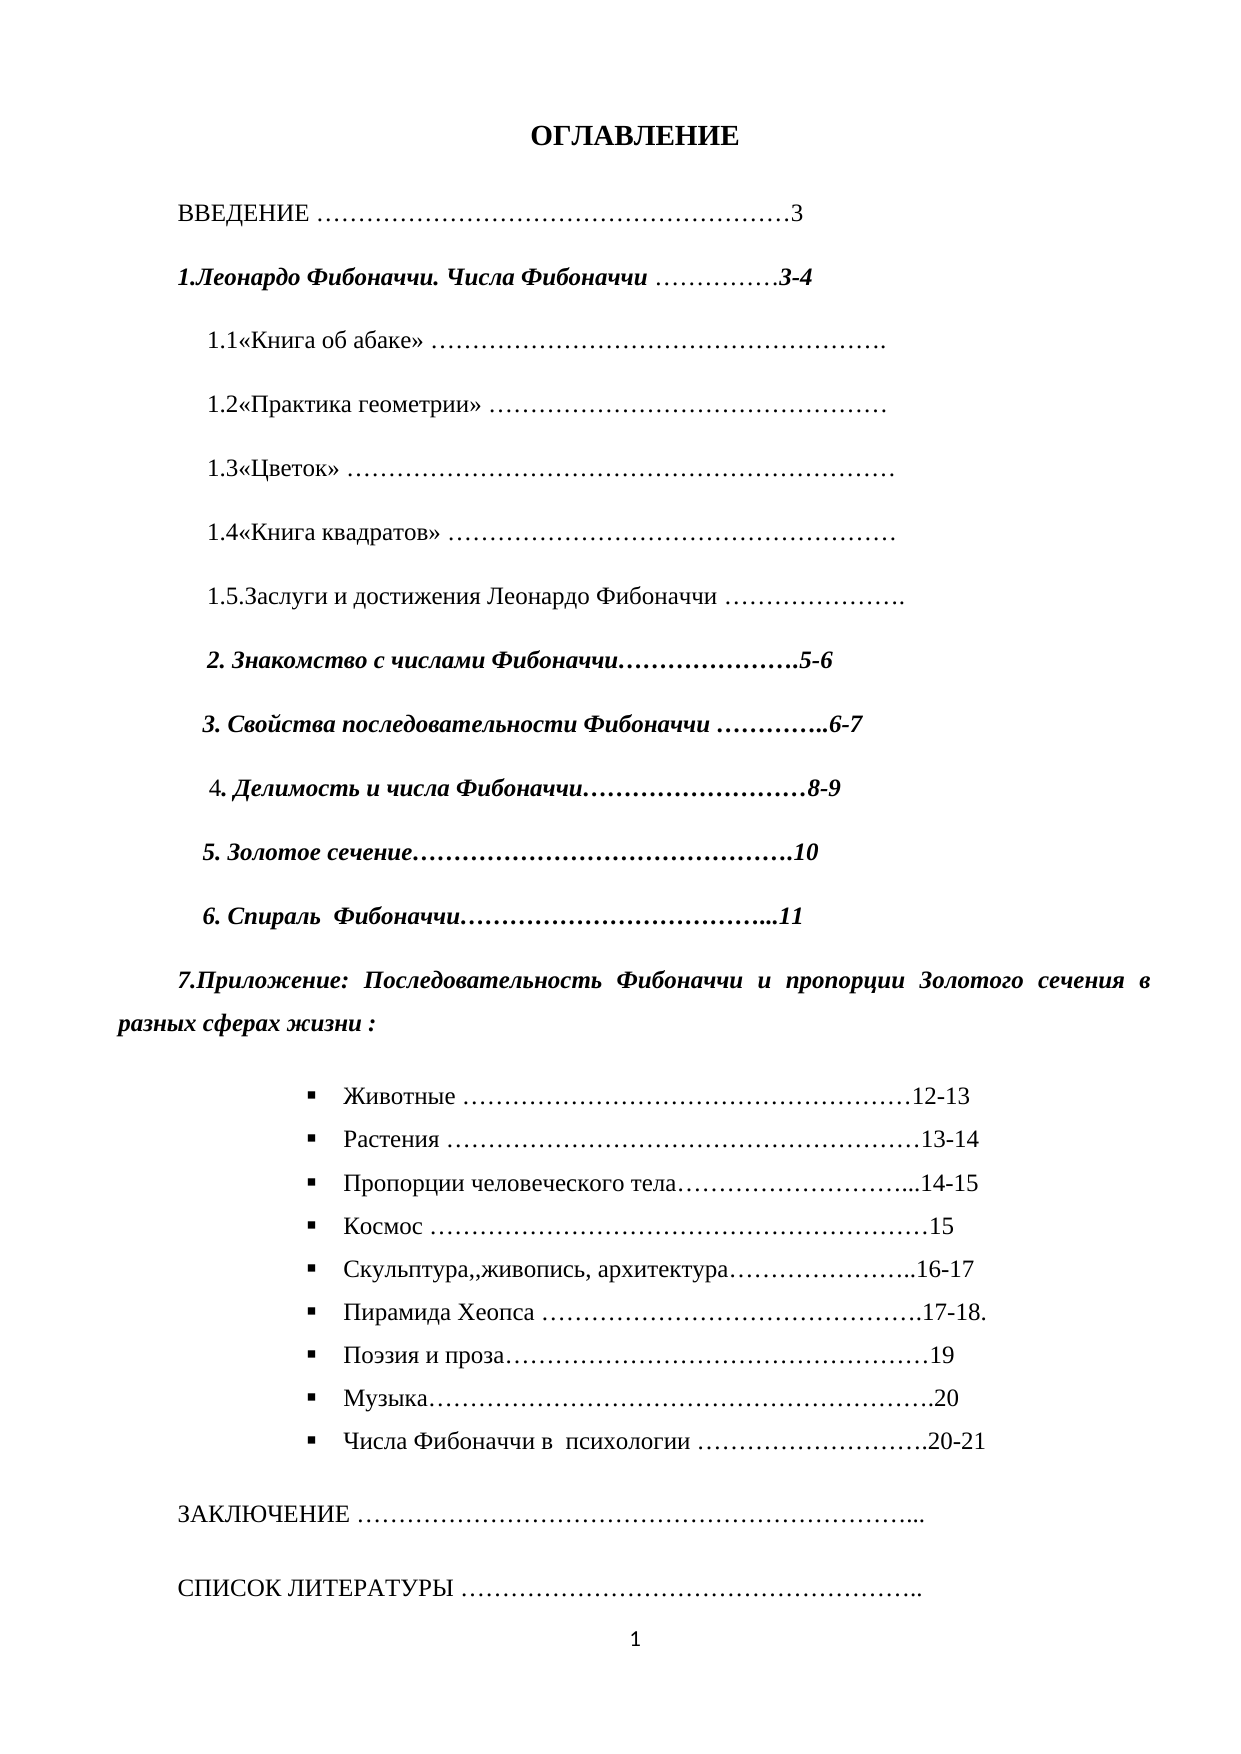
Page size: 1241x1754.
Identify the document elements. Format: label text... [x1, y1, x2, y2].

text 5. Золотое сечение……………………………………….10 [118, 837, 1152, 866]
list Пропорции человеческого тела………………………...14-15 [306, 1168, 1152, 1196]
list Растения …………………………………………………13-14 [306, 1124, 1152, 1153]
list Числа Фибоначчи в психологии ……………………….20-21 [306, 1426, 1152, 1455]
text СПИСОК ЛИТЕРАТУРЫ ……………………………………………….. [118, 1573, 1152, 1601]
list Пирамида Хеопса ……………………………………….17-18. [306, 1297, 1152, 1326]
text 7.Приложение: Последовательность Фибоначчи и пропорции Золотого сечения в разных сферах жизни : [118, 965, 1152, 1037]
list Поэзия и проза……………………………………………19 [306, 1340, 1152, 1369]
text ВВЕДЕНИЕ …………………………………………………3 [118, 198, 1152, 226]
list Музыка…………………………………………………….20 [306, 1383, 1152, 1412]
text ЗАКЛЮЧЕНИЕ …………………………………………………………... [118, 1499, 1152, 1528]
text 1.Леонардо Фибоначчи. Числа Фибоначчи ……………3-4 [118, 262, 1152, 290]
text 1.5.Заслуги и достижения Леонардо Фибоначчи …………………. [118, 581, 1152, 610]
text 1.4«Книга квадратов» ……………………………………………… [118, 517, 1152, 546]
list Животные ………………………………………………12-13 [306, 1081, 1152, 1110]
list Космос ……………………………………………………15 [306, 1211, 1152, 1239]
list Скульптура,,живопись, архитектура…………………..16-17 [306, 1254, 1152, 1283]
text 6. Спираль Фибоначчи………………………………...11 [118, 901, 1152, 930]
text 3. Свойства последовательности Фибоначчи …………..6-7 [118, 709, 1152, 738]
text 1.1«Книга об абаке» ………………………………………………. [118, 326, 1152, 354]
text 4. Делимость и числа Фибоначчи………………………8-9 [118, 773, 1152, 802]
text 1.2«Практика геометрии» ………………………………………… [118, 389, 1152, 418]
text ОГЛАВЛЕНИЕ [118, 118, 1152, 152]
text 2. Знакомство с числами Фибоначчи………………….5-6 [118, 645, 1152, 674]
text 1.3«Цветок» ………………………………………………………… [118, 453, 1152, 482]
